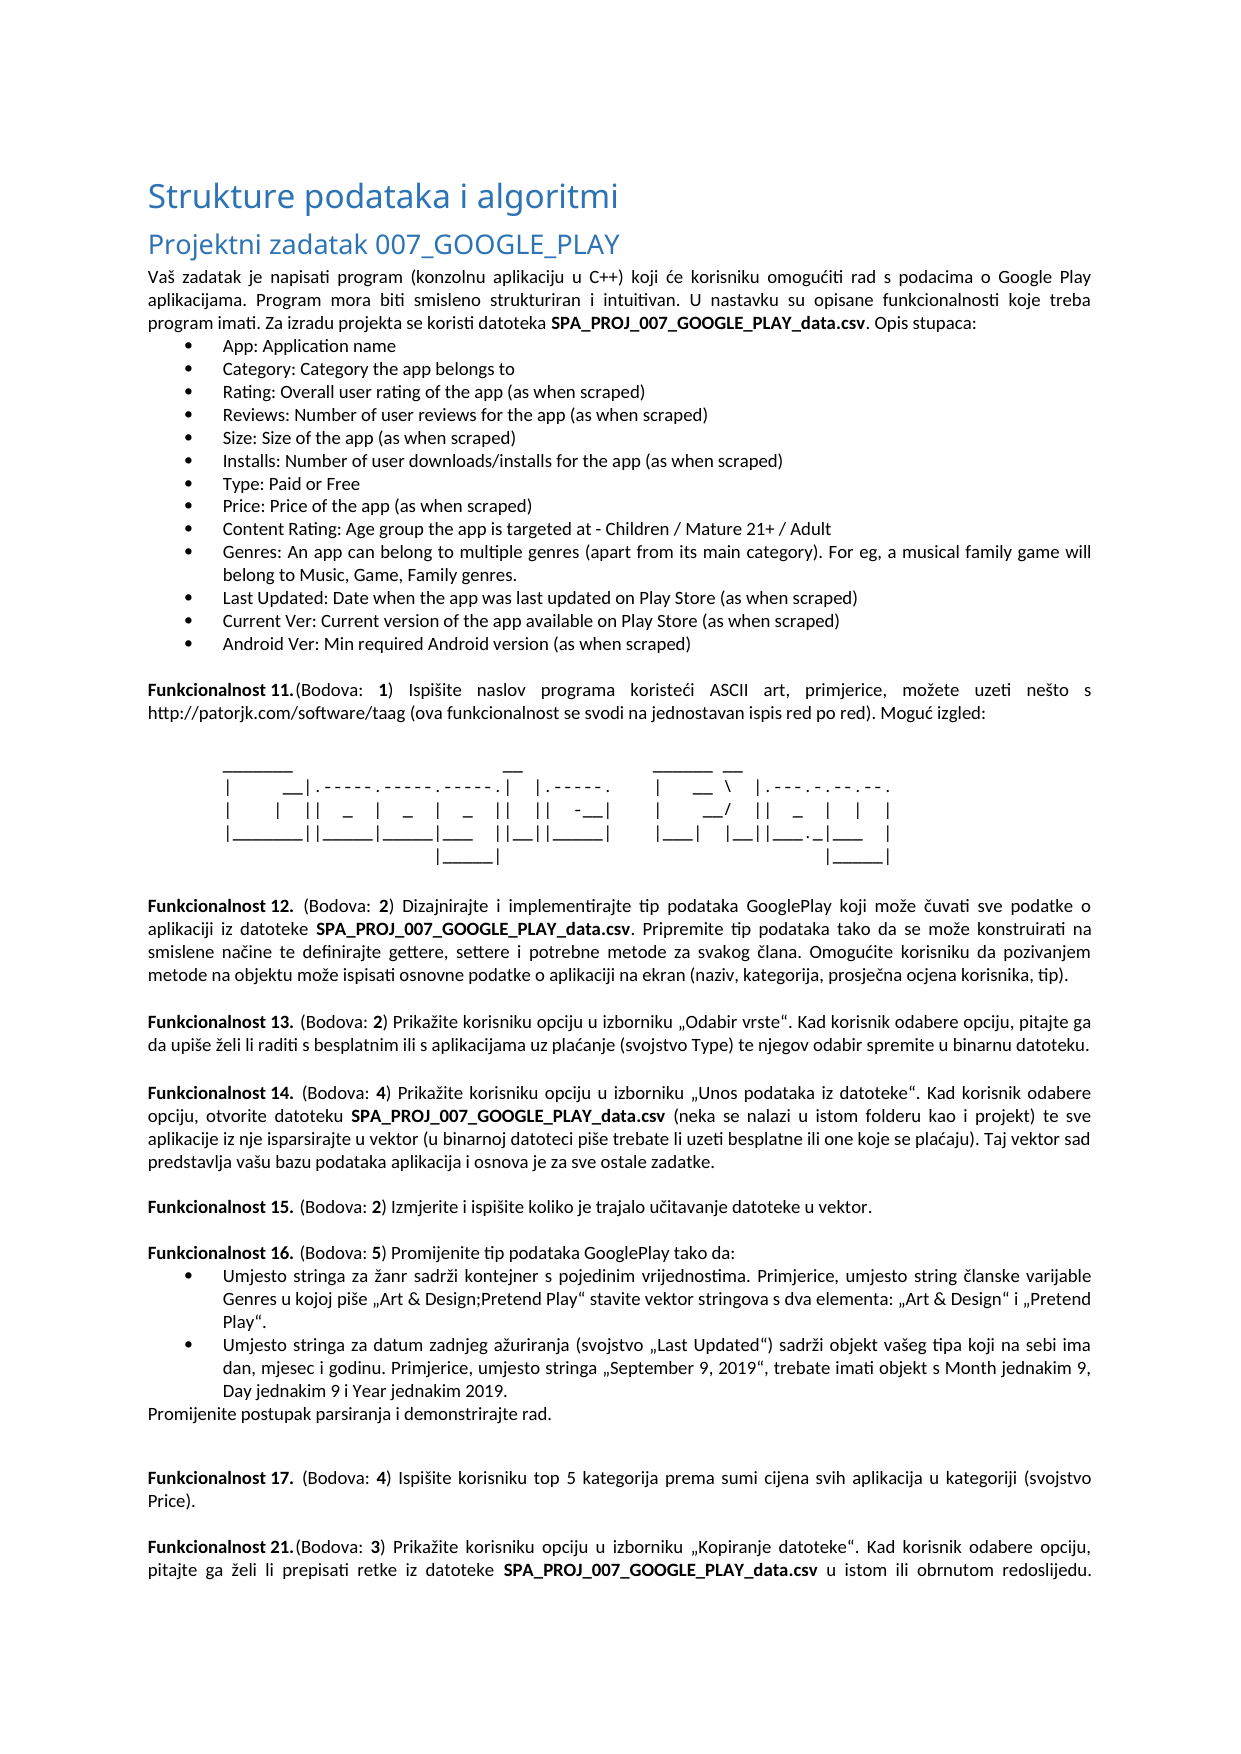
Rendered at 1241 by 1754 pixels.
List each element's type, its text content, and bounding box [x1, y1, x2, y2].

list (Bodova: 2) Izmjerite i ispišite koliko je trajalo učitavanje datoteke u vektor. [148, 1196, 1093, 1219]
list (Bodova: 2) Dizajnirajte i implementirajte tip podataka GooglePlay koji može čuvati sve podatke o aplikaciji iz datoteke SPA_PROJ_007_GOOGLE_PLAY_data.csv. Pripremite tip podataka tako da se može konstruirati na smislene načine te definirajte gettere, settere i potrebne metode za svakog člana. Omogućite korisniku da pozivanjem metode na objektu može ispisati osnovne podatke o aplikaciji na ekran (naziv, kategorija, prosječna ocjena korisnika, tip). [148, 894, 1093, 986]
list Installs: Number of user downloads/installs for the app (as when scraped) [185, 449, 1093, 472]
list |_______||_____|_____|___ ||__||_____| |___| |__||___._|___ | [223, 820, 1093, 843]
list Android Ver: Min required Android version (as when scraped) [185, 632, 1093, 655]
list Size: Size of the app (as when scraped) [185, 426, 1093, 449]
list Umjesto stringa za datum zadnjeg ažuriranja (svojstvo „Last Updated“) sadrži objekt vašeg tipa koji na sebi ima dan, mjesec i godinu. Primjerice, umjesto stringa „September 9, 2019“, trebate imati objekt s Month jednakim 9, Day jednakim 9 i Year jednakim 2019. [185, 1333, 1093, 1402]
subtitle Projektni zadatak 007_GOOGLE_PLAY [148, 226, 1093, 263]
list (Bodova: 4) Ispišite korisniku top 5 kategorija prema sumi cijena svih aplikacija u kategoriji (svojstvo Price). [148, 1466, 1093, 1512]
list Genres: An app can belong to multiple genres (apart from its main category). For eg, a musical family game will belong to Music, Game, Family genres. [185, 541, 1093, 586]
list Current Ver: Current version of the app available on Play Store (as when scraped) [185, 609, 1093, 632]
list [148, 1535, 1093, 1581]
list Reviews: Number of user reviews for the app (as when scraped) [185, 403, 1093, 426]
list (Bodova: 2) Prikažite korisniku opciju u izborniku „Odabir vrste“. Kad korisnik odabere opciju, pitajte ga da upiše želi li raditi s besplatnim ili s aplikacijama uz plaćanje (svojstvo Type) te njegov odabir spremite u binarnu datoteku. [148, 1011, 1093, 1056]
list | __|.-----.-----.-----.| |.-----. | __ \ |.---.-.--.--. [223, 775, 1093, 798]
list Vaš zadatak je napisati program (konzolnu aplikaciju u C++) koji će korisniku omogućiti rad s podacima o Google Play aplikacijama. Program mora biti smisleno strukturiran i intuitivan. U nastavku su opisane funkcionalnosti koje treba program imati. Za izradu projekta se koristi datoteka SPA_PROJ_007_GOOGLE_PLAY_data.csv. Opis stupaca: [148, 266, 1093, 334]
list Type: Paid or Free [185, 472, 1093, 495]
list _______ __ ______ __ [223, 752, 1093, 775]
list Rating: Overall user rating of the app (as when scraped) [185, 380, 1093, 403]
list (Bodova: 4) Prikažite korisniku opciju u izborniku „Unos podataka iz datoteke“. Kad korisnik odabere opciju, otvorite datoteku SPA_PROJ_007_GOOGLE_PLAY_data.csv (neka se nalazi u istom folderu kao i projekt) te sve aplikacije iz nje isparsirajte u vektor (u binarnoj datoteci piše trebate li uzeti besplatne ili one koje se plaćaju). Taj vektor sad predstavlja vašu bazu podataka aplikacija i osnova je za sve ostale zadatke. [148, 1081, 1093, 1173]
list Content Rating: Age group the app is targeted at - Children / Mature 21+ / Adult [185, 518, 1093, 541]
list Category: Category the app belongs to [185, 357, 1093, 380]
text Promijenite postupak parsiranja i demonstrirajte rad. [148, 1402, 1093, 1425]
list Umjesto stringa za žanr sadrži kontejner s pojedinim vrijednostima. Primjerice, umjesto string članske varijable Genres u kojoj piše „Art & Design;Pretend Play“ stavite vektor stringova s dva elementa: „Art & Design“ i „Pretend Play“. [185, 1264, 1093, 1333]
list (Bodova: 5) Promijenite tip podataka GooglePlay tako da: [148, 1242, 1093, 1264]
list Last Updated: Date when the app was last updated on Play Store (as when scraped) [185, 586, 1093, 609]
list (Bodova: 1) Ispišite naslov programa koristeći ASCII art, primjerice, možete uzeti nešto s http://patorjk.com/software/taag (ova funkcionalnost se svodi na jednostavan ispis red po red). Moguć izgled: [148, 678, 1093, 724]
subtitle Strukture podataka i algoritmi [148, 173, 1093, 218]
list |_____| |_____| [223, 843, 1093, 866]
list Price: Price of the app (as when scraped) [185, 495, 1093, 518]
list App: Application name [185, 334, 1093, 357]
list | | || _ | _ | _ || || -__| | __/ || _ | | | [223, 798, 1093, 820]
